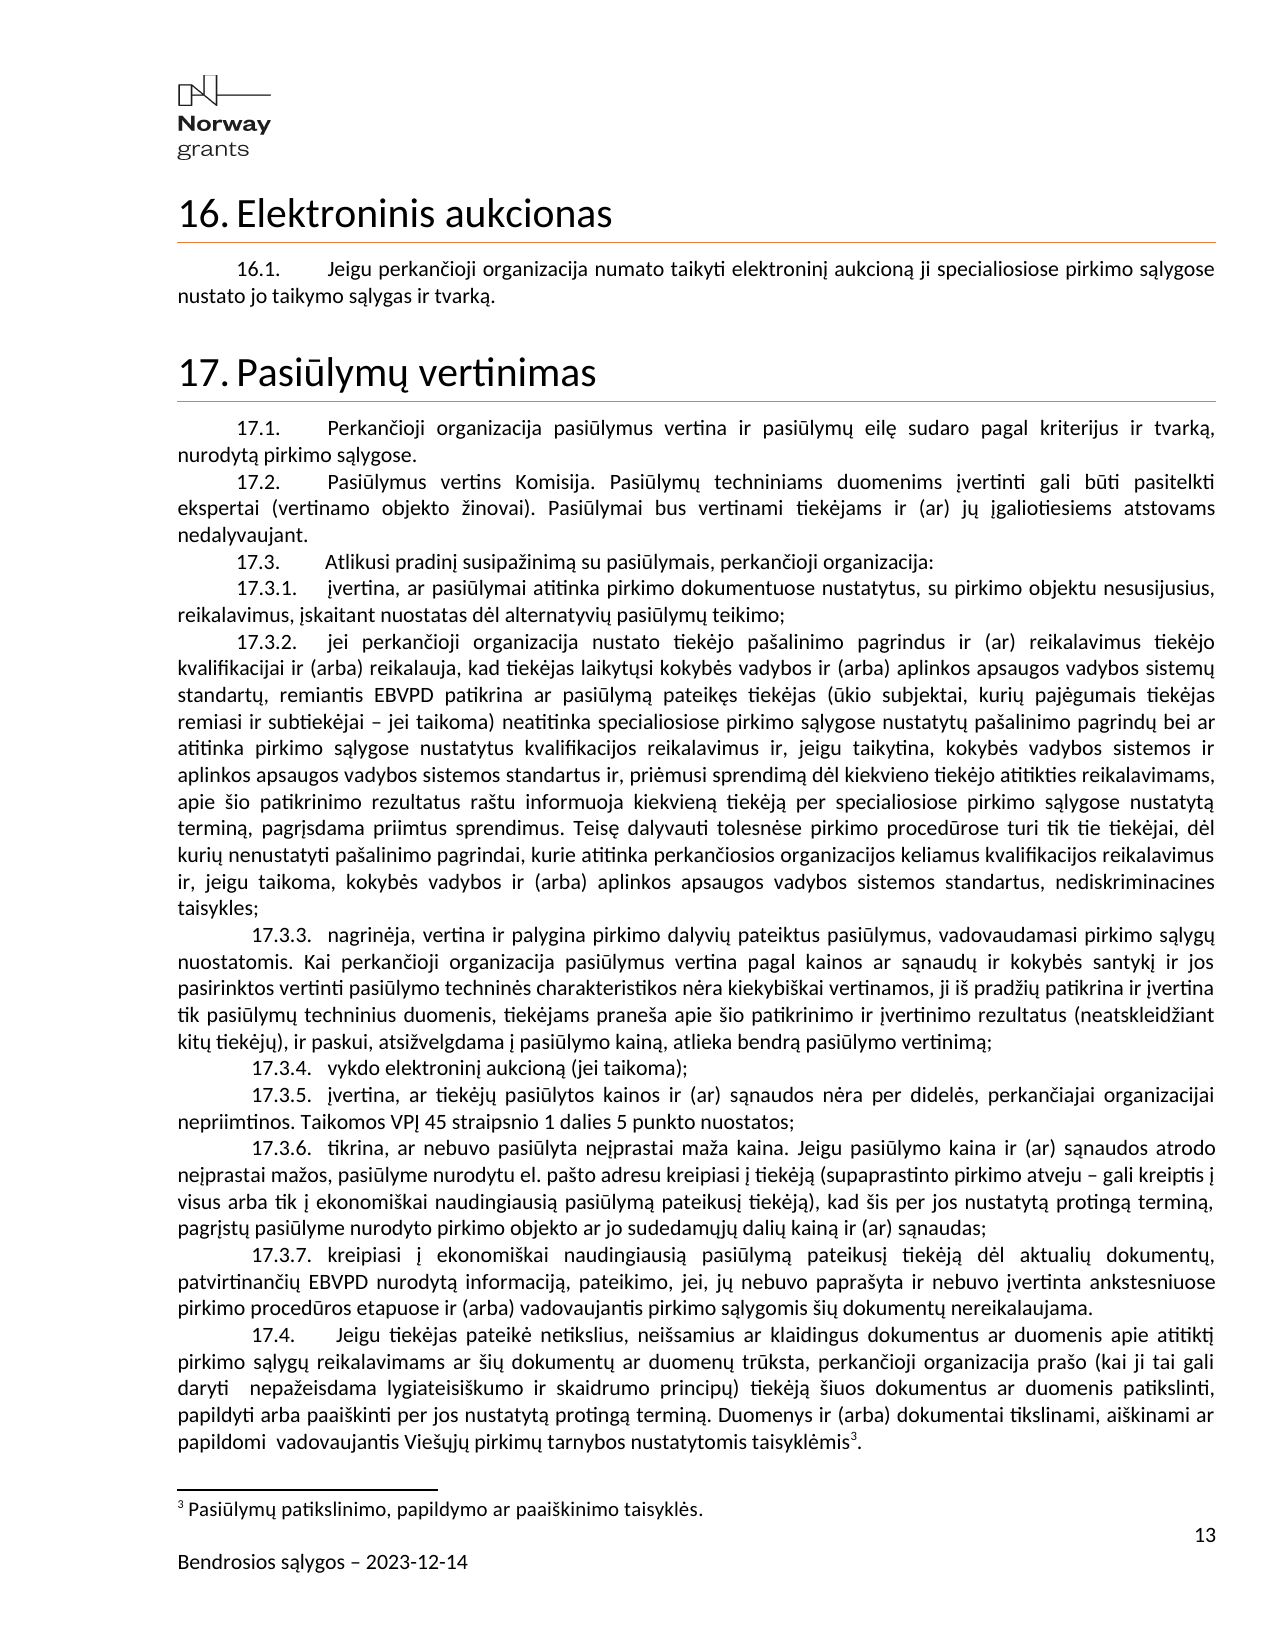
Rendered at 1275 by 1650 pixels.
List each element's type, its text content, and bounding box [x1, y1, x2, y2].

list jei perkančioji organizacija nustato tiekėjo pašalinimo pagrindus ir (ar) reikalavimus tiekėjo kvalifikacijai ir (arba) reikalauja, kad tiekėjas laikytųsi kokybės vadybos ir (arba) aplinkos apsaugos vadybos sistemų standartų, remiantis EBVPD patikrina ar pasiūlymą pateikęs tiekėjas (ūkio subjektai, kurių pajėgumais tiekėjas remiasi ir subtiekėjai – jei taikoma) neatitinka specialiosiose pirkimo sąlygose nustatytų pašalinimo pagrindų bei ar atitinka pirkimo sąlygose nustatytus kvalifikacijos reikalavimus ir, jeigu taikytina, kokybės vadybos sistemos ir aplinkos apsaugos vadybos sistemos standartus ir, priėmusi sprendimą dėl kiekvieno tiekėjo atitikties reikalavimams, apie šio patikrinimo rezultatus raštu informuoja kiekvieną tiekėją per specialiosiose pirkimo sąlygose nustatytą terminą, pagrįsdama priimtus sprendimus. Teisę dalyvauti tolesnėse pirkimo procedūrose turi tik tie tiekėjai, dėl kurių nenustatyti pašalinimo pagrindai, kurie atitinka perkančiosios organizacijos keliamus kvalifikacijos reikalavimus ir, jeigu taikoma, kokybės vadybos ir (arba) aplinkos apsaugos vadybos sistemos standartus, nediskriminacines taisykles; [177, 628, 1216, 921]
list nagrinėja, vertina ir palygina pirkimo dalyvių pateiktus pasiūlymus, vadovaudamasi pirkimo sąlygų nuostatomis. Kai perkančioji organizacija pasiūlymus vertina pagal kainos ar sąnaudų ir kokybės santykį ir jos pasirinktos vertinti pasiūlymo techninės charakteristikos nėra kiekybiškai vertinamos, ji iš pradžių patikrina ir įvertina tik pasiūlymų techninius duomenis, tiekėjams praneša apie šio patikrinimo ir įvertinimo rezultatus (neatskleidžiant kitų tiekėjų), ir paskui, atsižvelgdama į pasiūlymo kainą, atlieka bendrą pasiūlymo vertinimą; [177, 921, 1216, 1054]
list kreipiasi į ekonomiškai naudingiausią pasiūlymą pateikusį tiekėją dėl aktualių dokumentų, patvirtinančių EBVPD nurodytą informaciją, pateikimo, jei, jų nebuvo paprašyta ir nebuvo įvertinta ankstesniuose pirkimo procedūros etapuose ir (arba) vadovaujantis pirkimo sąlygomis šių dokumentų nereikalaujama. [177, 1241, 1216, 1321]
list Atlikusi pradinį susipažinimą su pasiūlymais, perkančioji organizacija: [222, 548, 1216, 574]
list Jeigu perkančioji organizacija numato taikyti elektroninį aukcioną ji specialiosiose pirkimo sąlygose nustato jo taikymo sąlygas ir tvarką. [177, 255, 1216, 308]
list Pasiūlymus vertins Komisija. Pasiūlymų techniniams duomenims įvertinti gali būti pasitelkti ekspertai (vertinamo objekto žinovai). Pasiūlymai bus vertinami tiekėjams ir (ar) jų įgaliotiesiems atstovams nedalyvaujant. [177, 468, 1216, 548]
list Jeigu tiekėjas pateikė netikslius, neišsamius ar klaidingus dokumentus ar duomenis apie atitiktį pirkimo sąlygų reikalavimams ar šių dokumentų ar duomenų trūksta, perkančioji organizacija prašo (kai ji tai gali daryti nepažeisdama lygiateisiškumo ir skaidrumo principų) tiekėją šiuos dokumentus ar duomenis patikslinti, papildyti arba paaiškinti per jos nustatytą protingą terminą. Duomenys ir (arba) dokumentai tikslinami, aiškinami ar papildomi vadovaujantis Viešųjų pirkimų tarnybos nustatytomis taisyklėmis. [177, 1321, 1216, 1454]
list įvertina, ar tiekėjų pasiūlytos kainos ir (ar) sąnaudos nėra per didelės, perkančiajai organizacijai nepriimtinos. Taikomos VPĮ 45 straipsnio 1 dalies 5 punkto nuostatos; [177, 1081, 1216, 1134]
subtitle Pasiūlymų vertinimas [177, 346, 1216, 401]
picture [177, 75, 271, 160]
list vykdo elektroninį aukcioną (jei taikoma); [251, 1054, 1216, 1081]
list Perkančioji organizacija pasiūlymus vertina ir pasiūlymų eilę sudaro pagal kriterijus ir tvarką, nurodytą pirkimo sąlygose. [177, 414, 1216, 468]
subtitle Elektroninis aukcionas [177, 187, 1216, 242]
list tikrina, ar nebuvo pasiūlyta neįprastai maža kaina. Jeigu pasiūlymo kaina ir (ar) sąnaudos atrodo neįprastai mažos, pasiūlyme nurodytu el. pašto adresu kreipiasi į tiekėją (supaprastinto pirkimo atveju – gali kreiptis į visus arba tik į ekonomiškai naudingiausią pasiūlymą pateikusį tiekėją), kad šis per jos nustatytą protingą terminą, pagrįstų pasiūlyme nurodyto pirkimo objekto ar jo sudedamųjų dalių kainą ir (ar) sąnaudas; [177, 1134, 1216, 1241]
list įvertina, ar pasiūlymai atitinka pirkimo dokumentuose nustatytus, su pirkimo objektu nesusijusius, reikalavimus, įskaitant nuostatas dėl alternatyvių pasiūlymų teikimo; [177, 574, 1216, 628]
